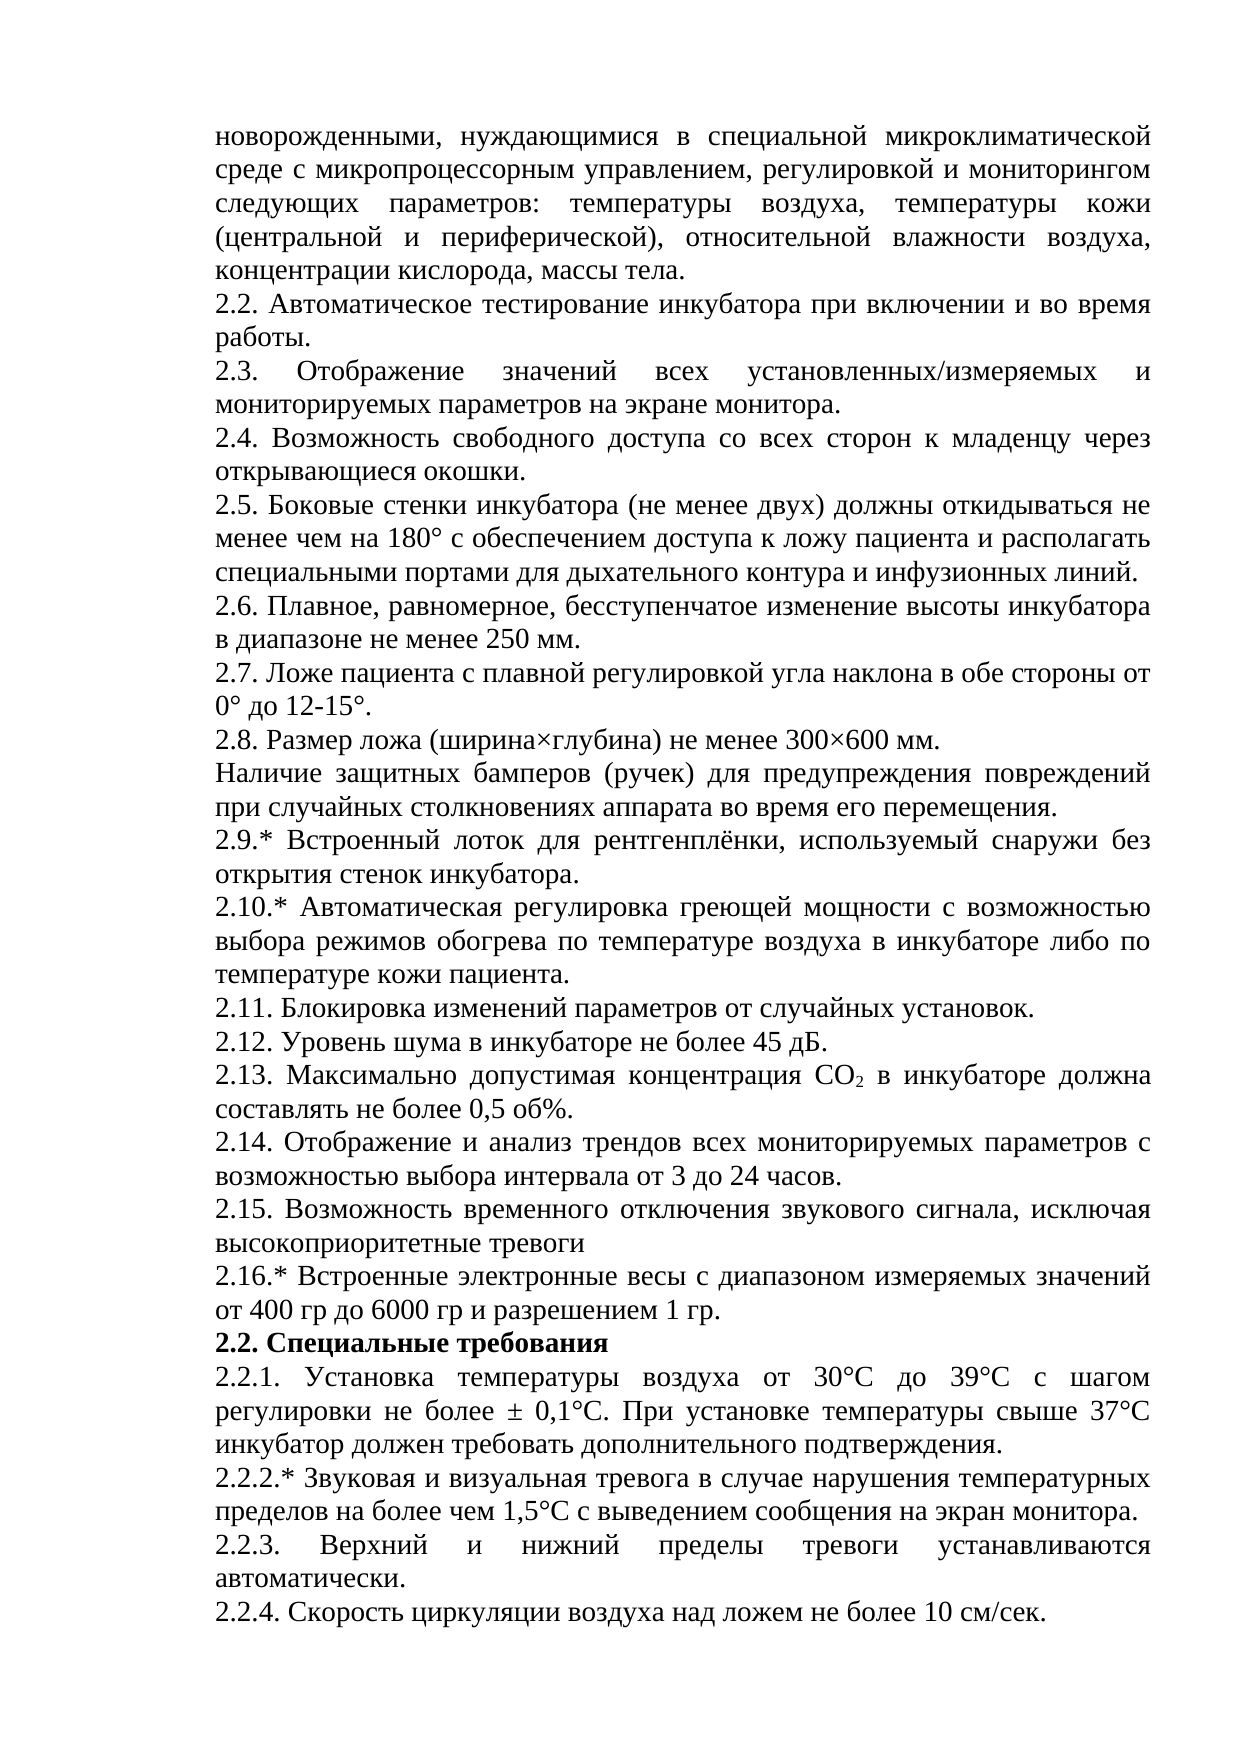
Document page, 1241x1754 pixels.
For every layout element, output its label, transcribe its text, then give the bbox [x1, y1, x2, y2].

text 2.8. Размер ложа (ширина×глубина) не менее 300×600 мм. [215, 722, 1152, 755]
text 2.12. Уровень шума в инкубаторе не более 45 дБ. [215, 1024, 1152, 1057]
text 2.3. Отображение значений всех установленных/измеряемых и мониторируемых параметров на экране монитора. [215, 353, 1152, 420]
text 2.2. Специальные требования [215, 1326, 1152, 1359]
text 2.13. Максимально допустимая концентрация СО2 в инкубаторе должна составлять не более 0,5 об%. [215, 1057, 1152, 1124]
text 2.2.2.* Звуковая и визуальная тревога в случае нарушения температурных пределов на более чем 1,5°С с выведением сообщения на экран монитора. [215, 1460, 1152, 1527]
text 2.15. Возможность временного отключения звукового сигнала, исключая высокоприоритетные тревоги [215, 1191, 1152, 1258]
text 2.2.4. Скорость циркуляции воздуха над ложем не более 10 см/сек. [215, 1594, 1152, 1627]
text 2.5. Боковые стенки инкубатора (не менее двух) должны откидываться не менее чем на 180° с обеспечением доступа к ложу пациента и располагать специальными портами для дыхательного контура и инфузионных линий. [215, 487, 1152, 588]
text 2.14. Отображение и анализ трендов всех мониторируемых параметров с возможностью выбора интервала от 3 до 24 часов. [215, 1124, 1152, 1191]
text 2.2.1. Установка температуры воздуха от 30°С до 39°С с шагом регулировки не более ± 0,1°С. При установке температуры свыше 37°С инкубатор должен требовать дополнительного подтверждения. [215, 1359, 1152, 1460]
text 2.9.* Встроенный лоток для рентгенплёнки, используемый снаружи без открытия стенок инкубатора. [215, 822, 1152, 889]
text 2.4. Возможность свободного доступа со всех сторон к младенцу через открывающиеся окошки. [215, 420, 1152, 487]
text 2.2. Автоматическое тестирование инкубатора при включении и во время работы. [215, 286, 1152, 353]
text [215, 118, 1152, 286]
text 2.10.* Автоматическая регулировка греющей мощности с возможностью выбора режимов обогрева по температуре воздуха в инкубаторе либо по температуре кожи пациента. [215, 889, 1152, 990]
text 2.7. Ложе пациента с плавной регулировкой угла наклона в обе стороны от 0° до 12-15°. [215, 655, 1152, 722]
text 2.11. Блокировка изменений параметров от случайных установок. [215, 990, 1152, 1024]
text 2.6. Плавное, равномерное, бесступенчатое изменение высоты инкубатора в диапазоне не менее 250 мм. [215, 588, 1152, 655]
text 2.2.3. Верхний и нижний пределы тревоги устанавливаются автоматически. [215, 1527, 1152, 1594]
text Наличие защитных бамперов (ручек) для предупреждения повреждений при случайных столкновениях аппарата во время его перемещения. [215, 755, 1152, 822]
text 2.16.* Встроенные электронные весы с диапазоном измеряемых значений от 400 гр до 6000 гр и разрешением 1 гр. [215, 1258, 1152, 1326]
